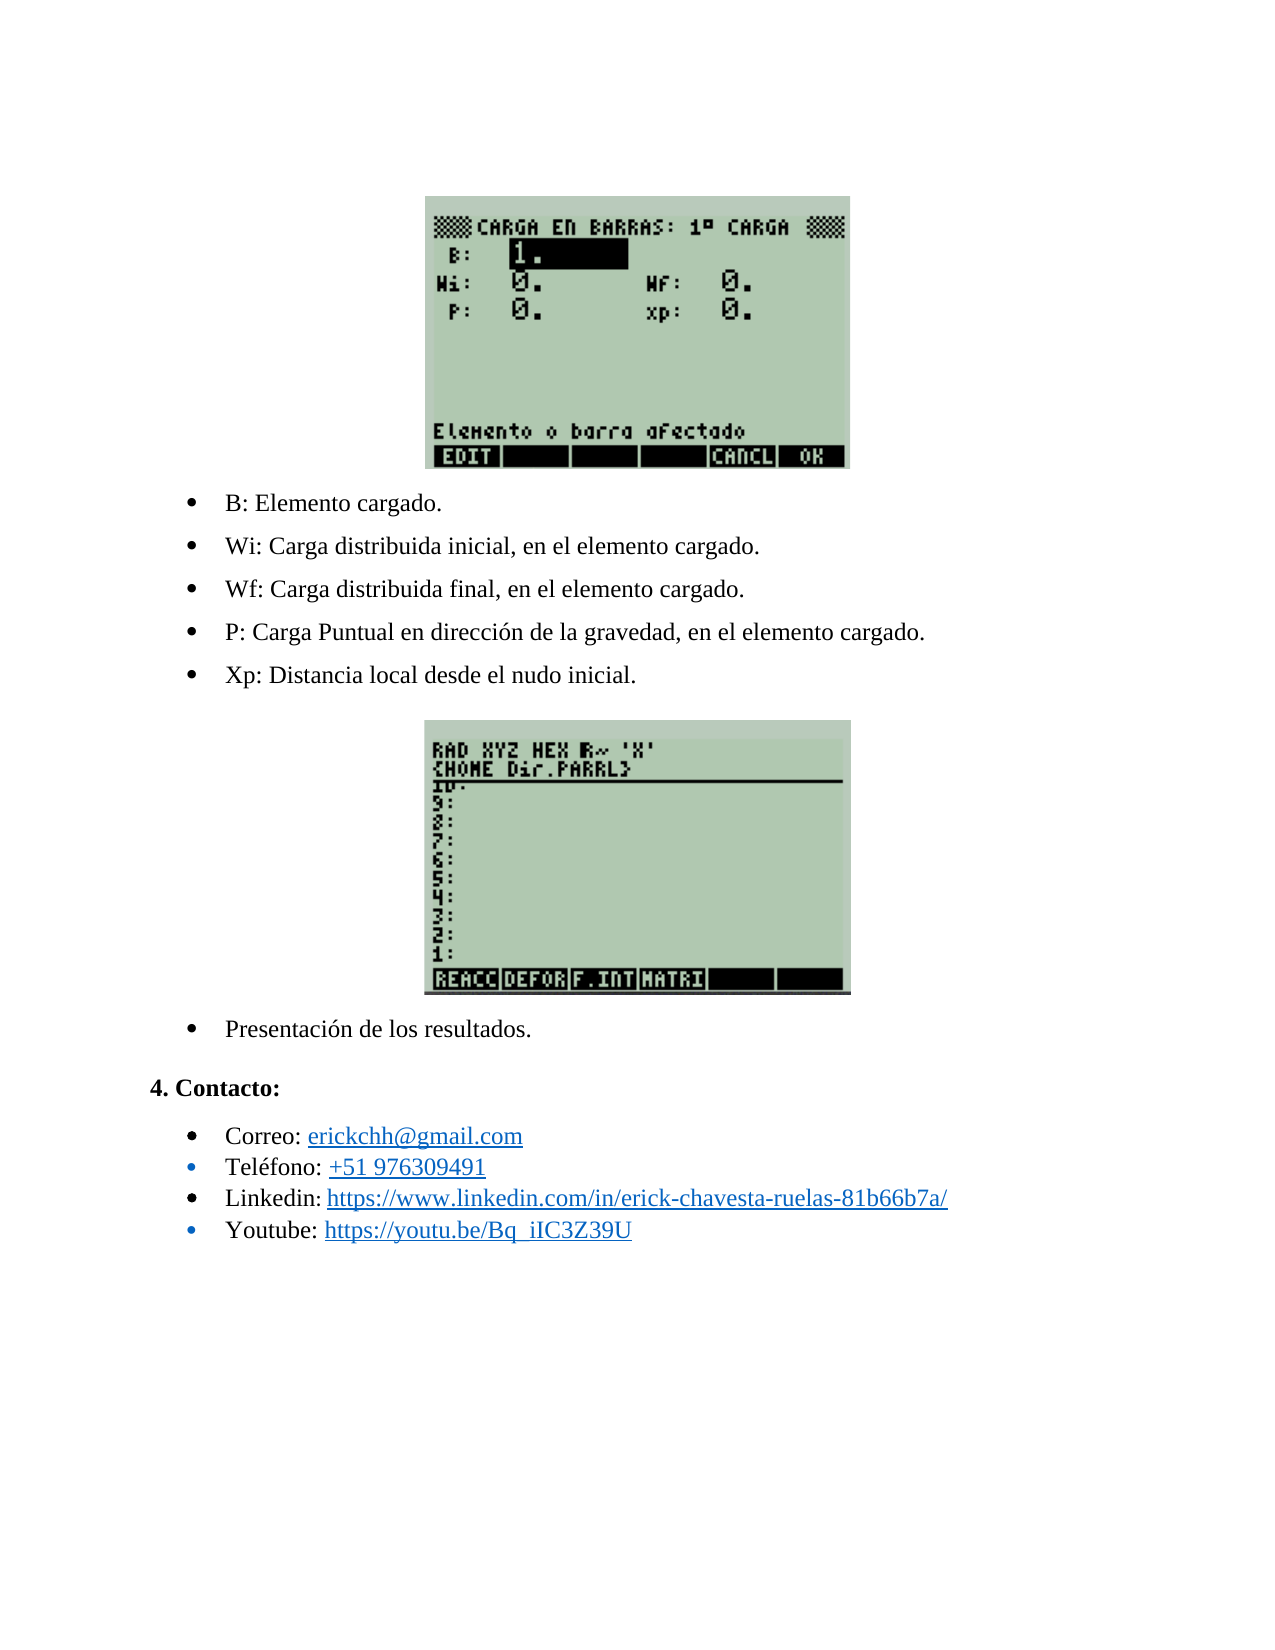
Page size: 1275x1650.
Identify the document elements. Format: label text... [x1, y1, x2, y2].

list B: Elemento cargado. [187, 488, 1125, 516]
picture [425, 196, 851, 469]
list Correo: erickchh@gmail.com [187, 1121, 1125, 1150]
list Wf: Carga distribuida final, en el elemento cargado. [187, 574, 1125, 603]
list Youtube: https://youtu.be/Bq_iIC3Z39U [187, 1215, 1125, 1274]
list Linkedin: https://www.linkedin.com/in/erick-chavesta-ruelas-81b66b7a/ [187, 1183, 1125, 1212]
list P: Carga Puntual en dirección de la gravedad, en el elemento cargado. [187, 617, 1125, 646]
list Xp: Distancia local desde el nudo inicial. [187, 660, 1125, 689]
list Teléfono: +51 976309491 [187, 1152, 1125, 1181]
picture [424, 720, 851, 995]
text 4. Contacto: [150, 1073, 1125, 1102]
list Presentación de los resultados. [187, 1014, 1125, 1042]
list Wi: Carga distribuida inicial, en el elemento cargado. [187, 531, 1125, 559]
